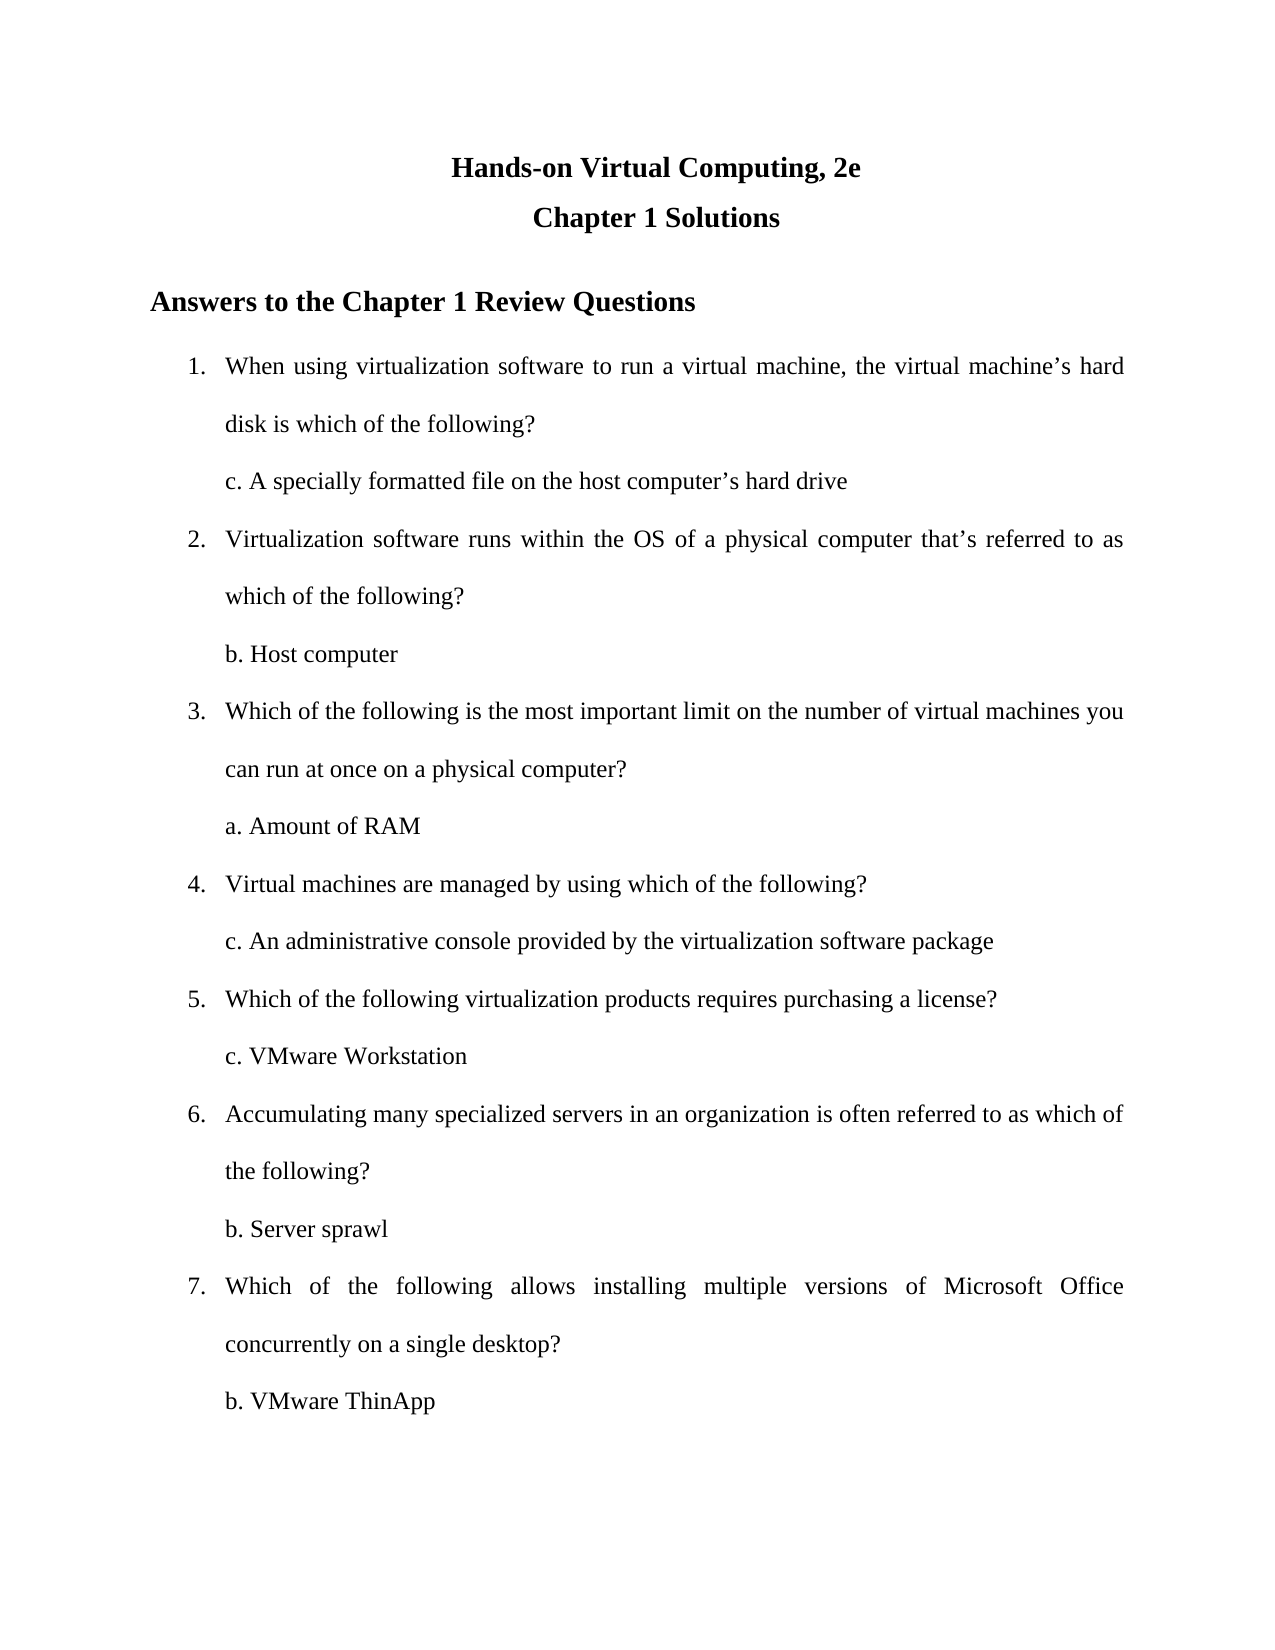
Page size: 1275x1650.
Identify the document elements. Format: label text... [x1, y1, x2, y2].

text c. VMware Workstation [187, 1041, 1125, 1070]
text c. An administrative console provided by the virtualization software package [187, 926, 1125, 955]
list Which of the following is the most important limit on the number of virtual machines you can run at once on a physical computer? [187, 696, 1125, 782]
text a. Amount of RAM [187, 811, 1125, 840]
text Chapter 1 Solutions [150, 200, 1125, 234]
text c. A specially formatted file on the host computer’s hard drive [187, 466, 1125, 495]
list Virtual machines are managed by using which of the following? [187, 869, 1125, 897]
list Virtualization software runs within the OS of a physical computer that’s referred to as which of the following? [187, 524, 1125, 610]
text b. Server sprawl [187, 1214, 1125, 1242]
list Which of the following allows installing multiple versions of Microsoft Office concurrently on a single desktop? [187, 1271, 1125, 1357]
text b. Host computer [187, 639, 1125, 667]
list When using virtualization software to run a virtual machine, the virtual machine’s hard disk is which of the following? [187, 351, 1125, 437]
text b. VMware ThinApp [187, 1386, 1125, 1415]
list Accumulating many specialized servers in an organization is often referred to as which of the following? [187, 1099, 1125, 1185]
text Answers to the Chapter 1 Review Questions [150, 284, 1125, 318]
text Hands-on Virtual Computing, 2e [150, 150, 1125, 183]
list Which of the following virtualization products requires purchasing a license? [187, 984, 1125, 1012]
